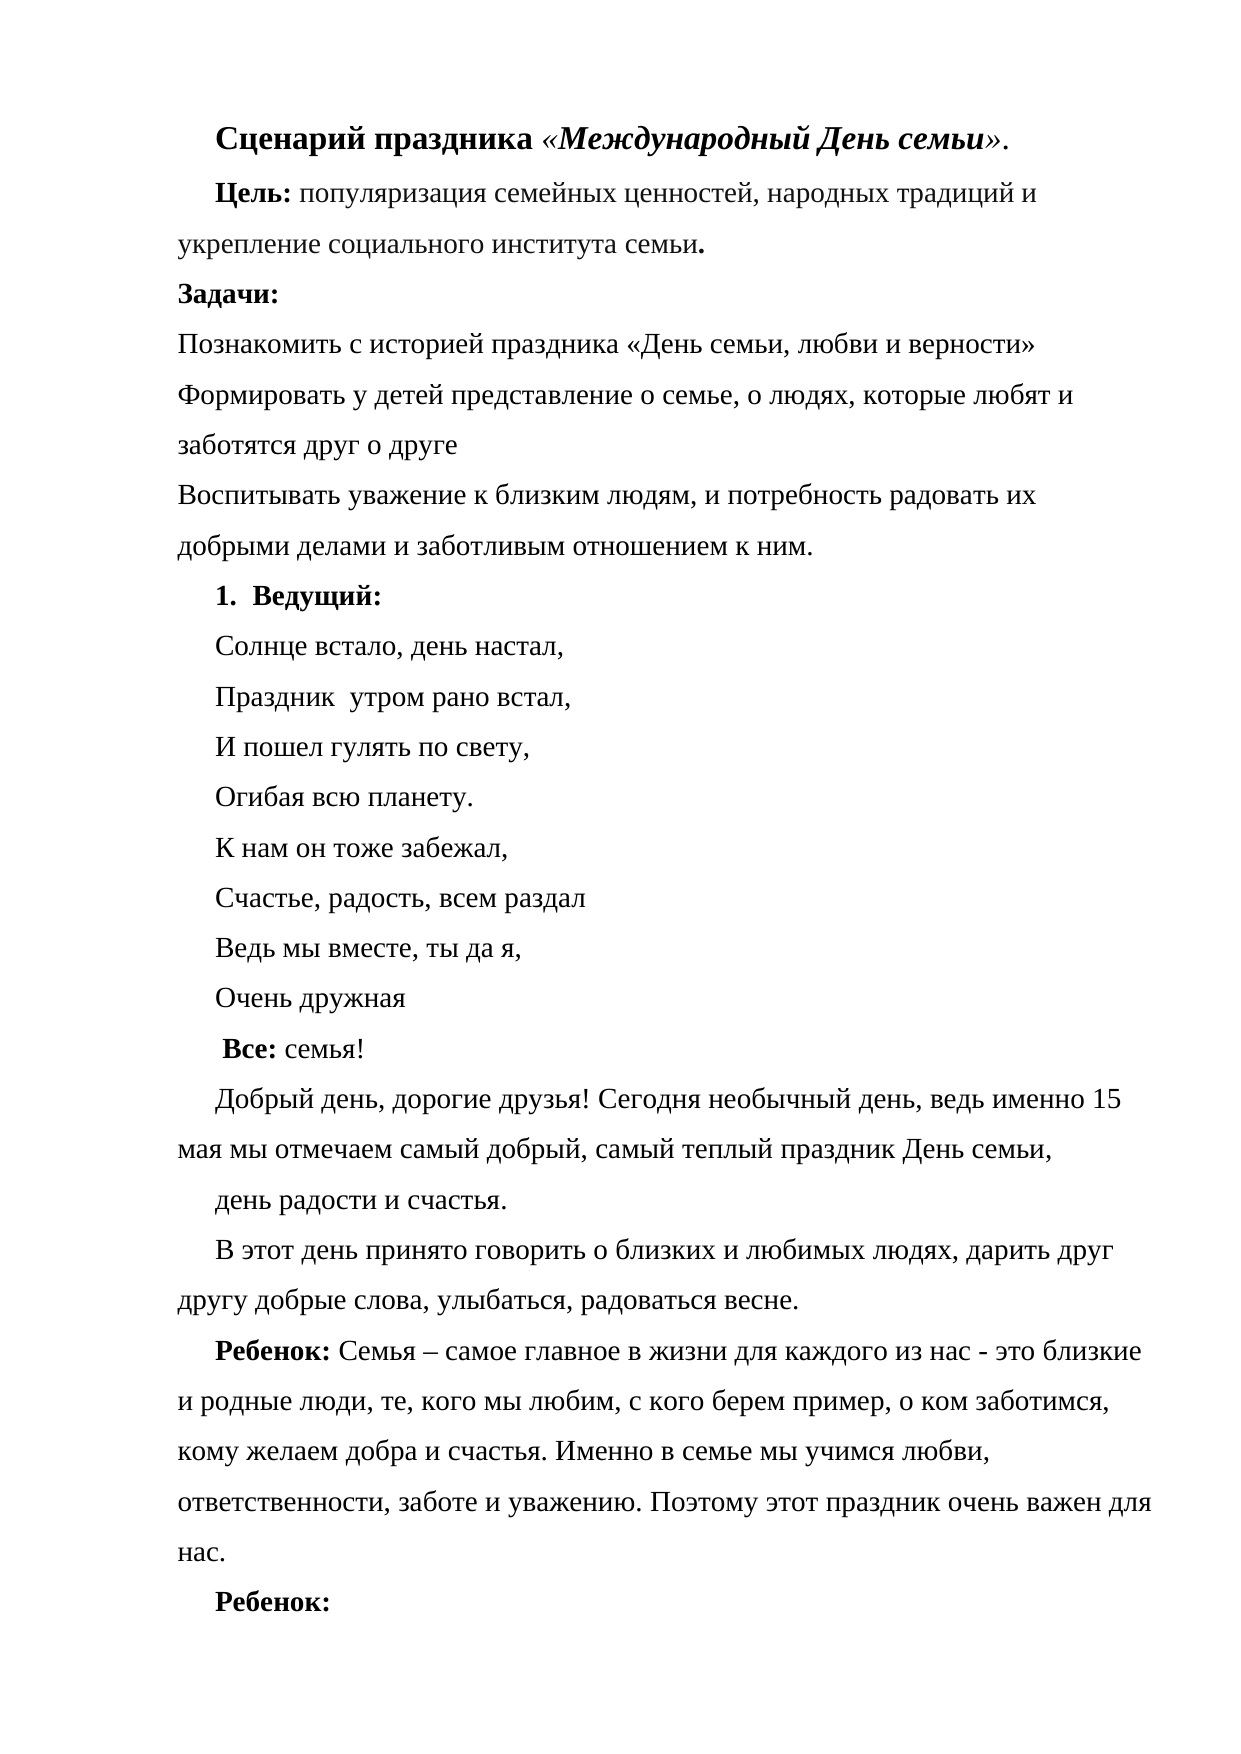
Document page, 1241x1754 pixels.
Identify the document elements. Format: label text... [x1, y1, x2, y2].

text И пошел гулять по свету, [177, 729, 1152, 763]
text Познакомить с историей праздника «День семьи, любви и верности» [177, 327, 1152, 360]
text Сценарий праздника «Международный День семьи». [177, 118, 1152, 156]
text Очень дружная [177, 981, 1152, 1014]
text Ребенок: [177, 1584, 1152, 1618]
text Ребенок: Семья – самое главное в жизни для каждого из нас - это близкие и родные люди, те, кого мы любим, с кого берем пример, о ком заботимся, кому желаем добра и счастья. Именно в семье мы учимся любви, ответственности, заботе и уважению. Поэтому этот праздник очень важен для нас. [177, 1333, 1152, 1568]
text Солнце встало, день настал, [215, 628, 1152, 662]
text Все: семья! [177, 1031, 1152, 1064]
text Цель: популяризация семейных ценностей, народных традиций и укрепление социального института семьи. [177, 176, 1152, 259]
text Ведь мы вместе, ты да я, [177, 930, 1152, 964]
list Ведущий: [215, 578, 1152, 612]
text Добрый день, дорогие друзья! Сегодня необычный день, ведь именно 15 мая мы отмечаем самый добрый, самый теплый праздник День семьи, [177, 1081, 1152, 1165]
text В этот день принято говорить о близких и любимых людях, дарить друг другу добрые слова, улыбаться, радоваться весне. [177, 1232, 1152, 1316]
text Праздник утром рано встал, [177, 679, 1152, 712]
text день радости и счастья. [177, 1182, 1152, 1215]
text Формировать у детей представление о семье, о людях, которые любят и заботятся друг о друге [177, 377, 1152, 461]
text Воспитывать уважение к близким людям, и потребность радовать их добрыми делами и заботливым отношением к ним. [177, 477, 1152, 561]
text Счастье, радость, всем раздал [177, 880, 1152, 913]
text Задачи: [177, 276, 1152, 310]
text Огибая всю планету. [177, 779, 1152, 813]
text К нам он тоже забежал, [177, 830, 1152, 863]
